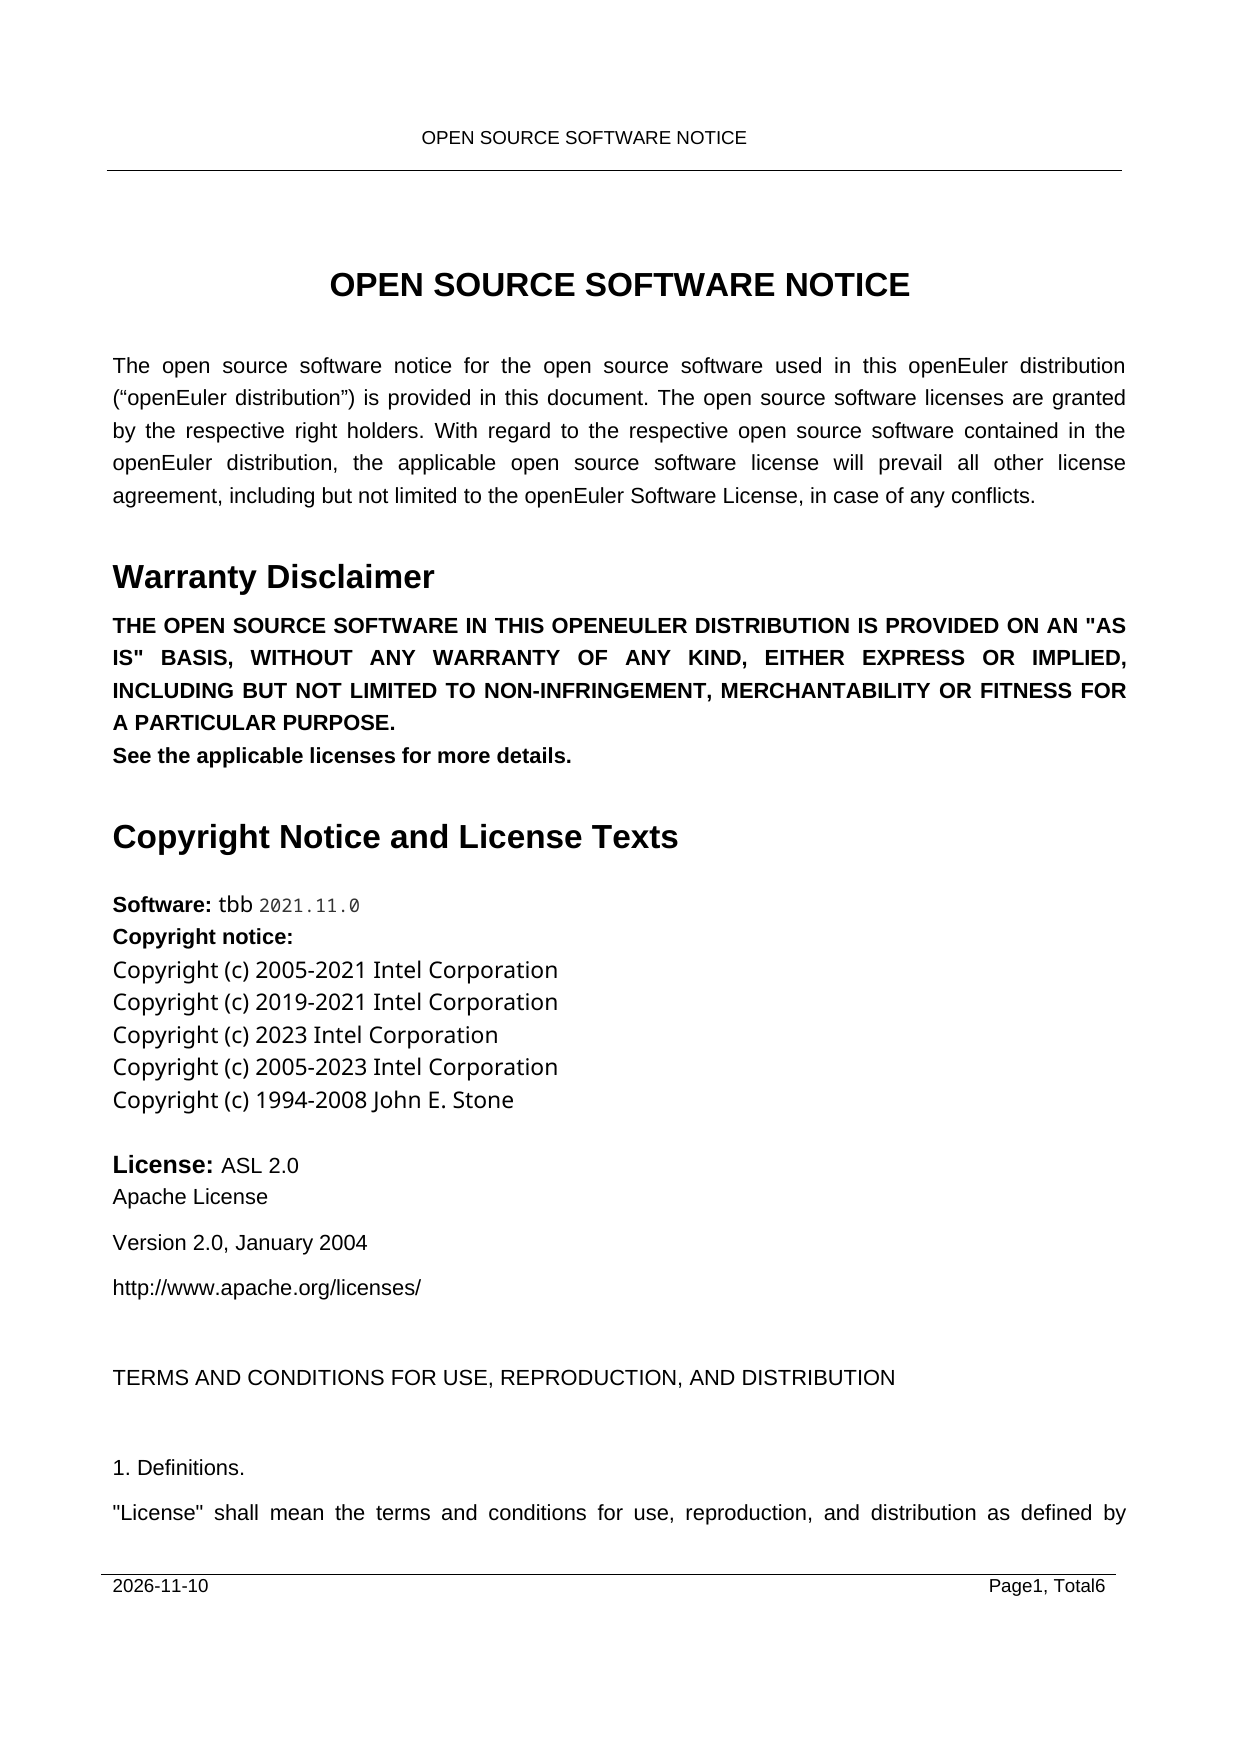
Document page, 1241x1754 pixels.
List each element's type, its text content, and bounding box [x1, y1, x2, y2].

text OPEN SOURCE SOFTWARE NOTICE [112, 251, 1128, 316]
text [112, 1496, 1128, 1529]
text Version 2.0, January 2004 [112, 1226, 1128, 1258]
text The open source software notice for the open source software used in this openEuler distribution (“openEuler distribution”) is provided in this document. The open source software licenses are granted by the respective right holders. With regard to the respective open source software contained in the openEuler distribution, the applicable open source software license will prevail all other license agreement, including but not limited to the openEuler Software License, in case of any conflicts. [112, 349, 1128, 511]
text Copyright (c) 2005-2021 Intel Corporation Copyright (c) 2019-2021 Intel Corporation Copyright (c) 2023 Intel Corporation Copyright (c) 2005-2023 Intel Corporation Copyright (c) 1994-2008 John E. Stone [112, 953, 1128, 1148]
text Software: tbb 2021.11.0 [112, 888, 1128, 921]
text THE OPEN SOURCE SOFTWARE IN THIS OPENEULER DISTRIBUTION IS PROVIDED ON AN "AS IS" BASIS, WITHOUT ANY WARRANTY OF ANY KIND, EITHER EXPRESS OR IMPLIED, INCLUDING BUT NOT LIMITED TO NON-INFRINGEMENT, MERCHANTABILITY OR FITNESS FOR A PARTICULAR PURPOSE. See the applicable licenses for more details. [112, 609, 1128, 771]
text http://www.apache.org/licenses/ [112, 1271, 1128, 1303]
text TERMS AND CONDITIONS FOR USE, REPRODUCTION, AND DISTRIBUTION [112, 1361, 1128, 1393]
text License: ASL 2.0 [112, 1148, 1128, 1181]
text Copyright Notice and License Texts [112, 804, 1128, 869]
text Copyright notice: [112, 921, 1128, 953]
text Warranty Disclaimer [112, 544, 1128, 609]
text 1. Definitions. [112, 1451, 1128, 1484]
text Apache License [112, 1181, 1128, 1213]
